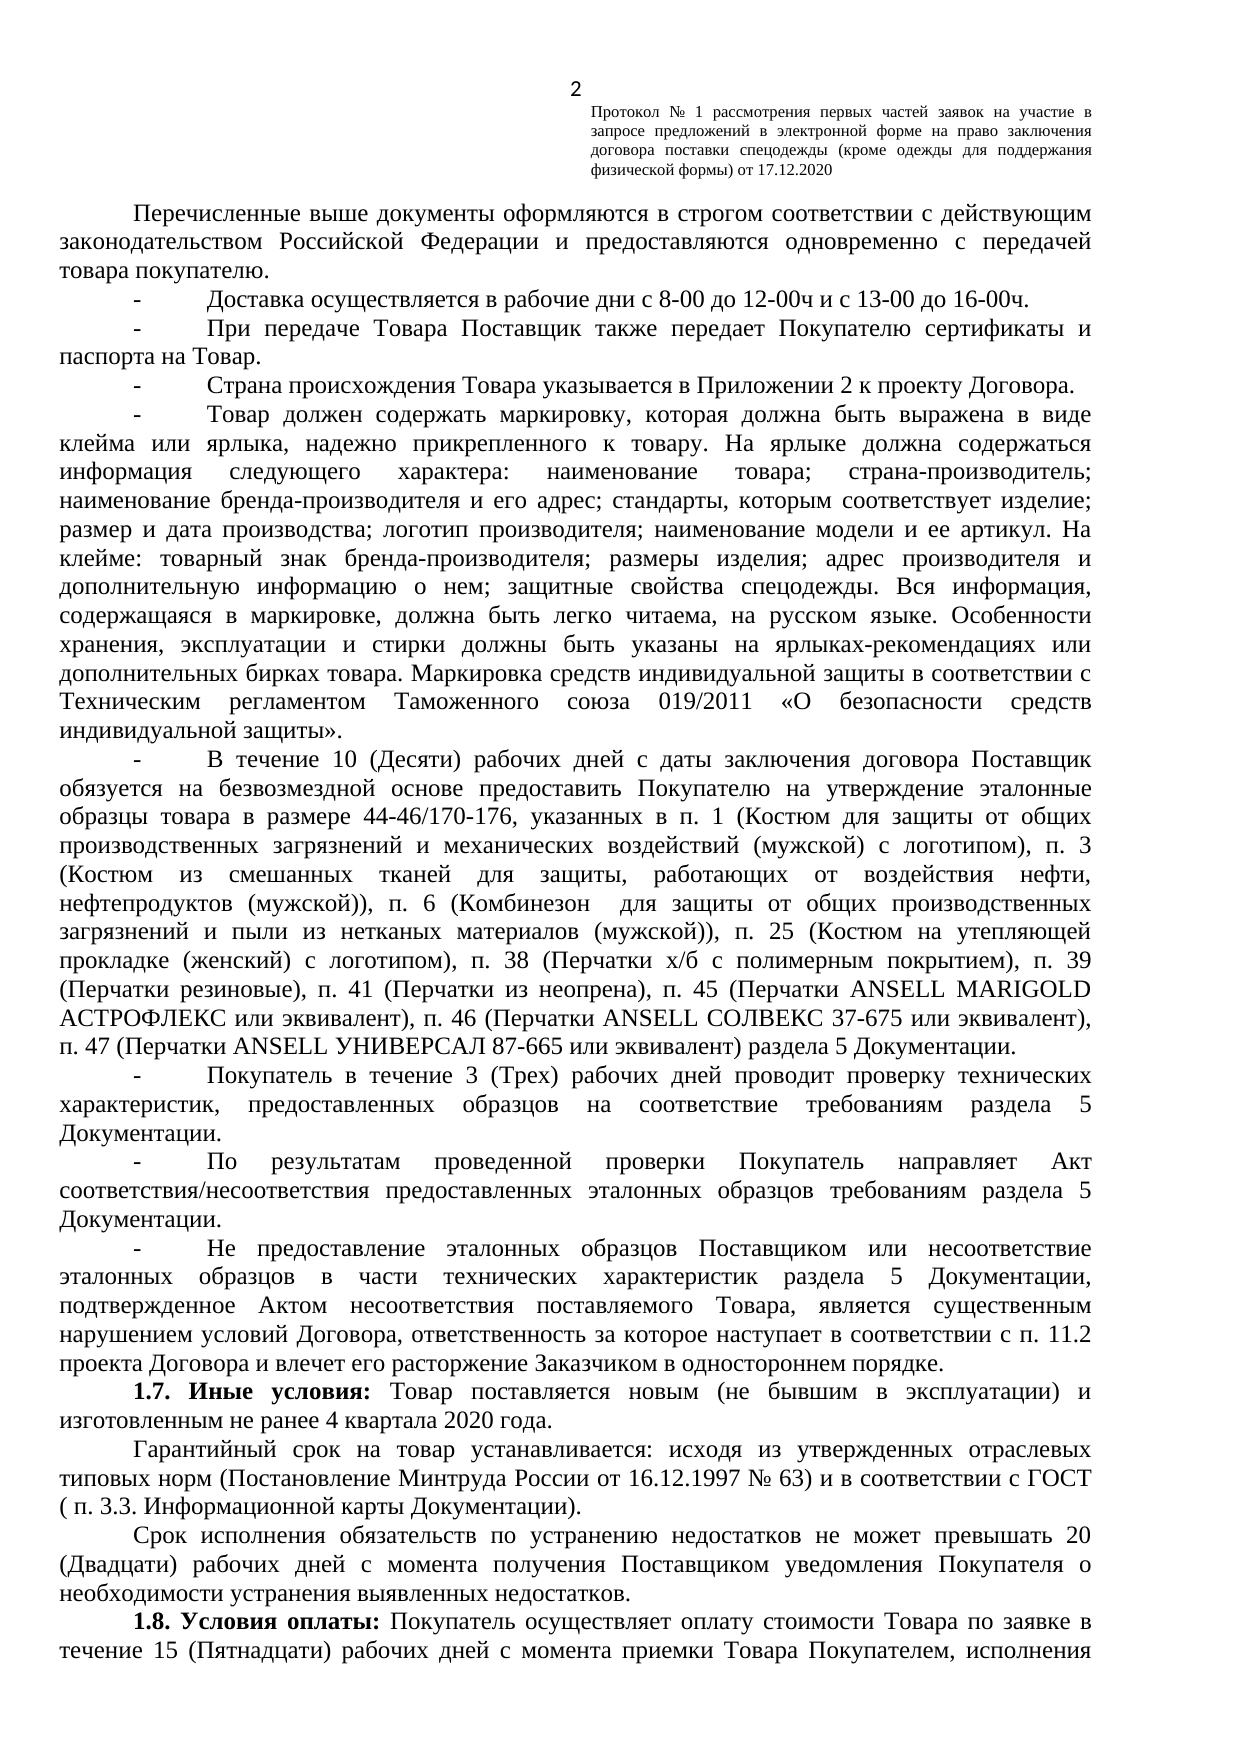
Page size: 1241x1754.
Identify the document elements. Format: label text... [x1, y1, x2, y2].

text - При передаче Товара Поставщик также передает Покупателю сертификаты и паспорта на Товар. [59, 313, 1092, 370]
text Перечисленные выше документы оформляются в строгом соответствии с действующим законодательством Российской Федерации и предоставляются одновременно с передачей товара покупателю. [59, 198, 1092, 284]
text - Не предоставление эталонных образцов Поставщиком или несоответствие эталонных образцов в части технических характеристик раздела 5 Документации, подтвержденное Актом несоответствия поставляемого Товара, является существенным нарушением условий Договора, ответственность за которое наступает в соответствии с п. 11.2 проекта Договора и влечет его расторжение Заказчиком в одностороннем порядке. [59, 1233, 1092, 1376]
text - По результатам проведенной проверки Покупатель направляет Акт соответствия/несоответствия предоставленных эталонных образцов требованиям раздела 5 Документации. [59, 1146, 1092, 1233]
text - Доставка осуществляется в рабочие дни с 8-00 до 12-00ч и с 13-00 до 16-00ч. [59, 284, 1092, 313]
text - В течение 10 (Десяти) рабочих дней с даты заключения договора Поставщик обязуется на безвозмездной основе предоставить Покупателю на утверждение эталонные образцы товара в размере 44-46/170-176, указанных в п. 1 (Костюм для защиты от общих производственных загрязнений и механических воздействий (мужской) с логотипом), п. 3 (Костюм из смешанных тканей для защиты, работающих от воздействия нефти, нефтепродуктов (мужской)), п. 6 (Комбинезон для защиты от общих производственных загрязнений и пыли из нетканых материалов (мужской)), п. 25 (Костюм на утепляющей прокладке (женский) с логотипом), п. 38 (Перчатки х/б с полимерным покрытием), п. 39 (Перчатки резиновые), п. 41 (Перчатки из неопрена), п. 45 (Перчатки ANSELL MARIGOLD АСТРОФЛЕКС или эквивалент), п. 46 (Перчатки ANSELL СОЛВЕКС 37-675 или эквивалент), п. 47 (Перчатки ANSELL УНИВЕРСАЛ 87-665 или эквивалент) раздела 5 Документации. [59, 744, 1092, 1060]
text Гарантийный срок на товар устанавливается: исходя из утвержденных отраслевых типовых норм (Постановление Минтруда России от 16.12.1997 № 63) и в соответствии с ГОСТ ( п. 3.3. Информационной карты Документации). [59, 1434, 1092, 1520]
text - Страна происхождения Товара указывается в Приложении 2 к проекту Договора. [59, 370, 1092, 399]
text Срок исполнения обязательств по устранению недостатков не может превышать 20 (Двадцати) рабочих дней с момента получения Поставщиком уведомления Покупателя о необходимости устранения выявленных недостатков. [59, 1520, 1092, 1606]
text - Покупатель в течение 3 (Трех) рабочих дней проводит проверку технических характеристик, предоставленных образцов на соответствие требованиям раздела 5 Документации. [59, 1060, 1092, 1146]
text 1.7. Иные условия: Товар поставляется новым (не бывшим в эксплуатации) и изготовленным не ранее 4 квартала 2020 года. [59, 1376, 1092, 1434]
text - Товар должен содержать маркировку, которая должна быть выражена в виде клейма или ярлыка, надежно прикрепленного к товару. На ярлыке должна содержаться информация следующего характера: наименование товара; страна-производитель; наименование бренда-производителя и его адрес; стандарты, которым соответствует изделие; размер и дата производства; логотип производителя; наименование модели и ее артикул. На клейме: товарный знак бренда-производителя; размеры изделия; адрес производителя и дополнительную информацию о нем; защитные свойства спецодежды. Вся информация, содержащаяся в маркировке, должна быть легко читаема, на русском языке. Особенности хранения, эксплуатации и стирки должны быть указаны на ярлыках-рекомендациях или дополнительных бирках товара. Маркировка средств индивидуальной защиты в соответствии с Техническим регламентом Таможенного союза 019/2011 «О безопасности средств индивидуальной защиты». [59, 399, 1092, 744]
